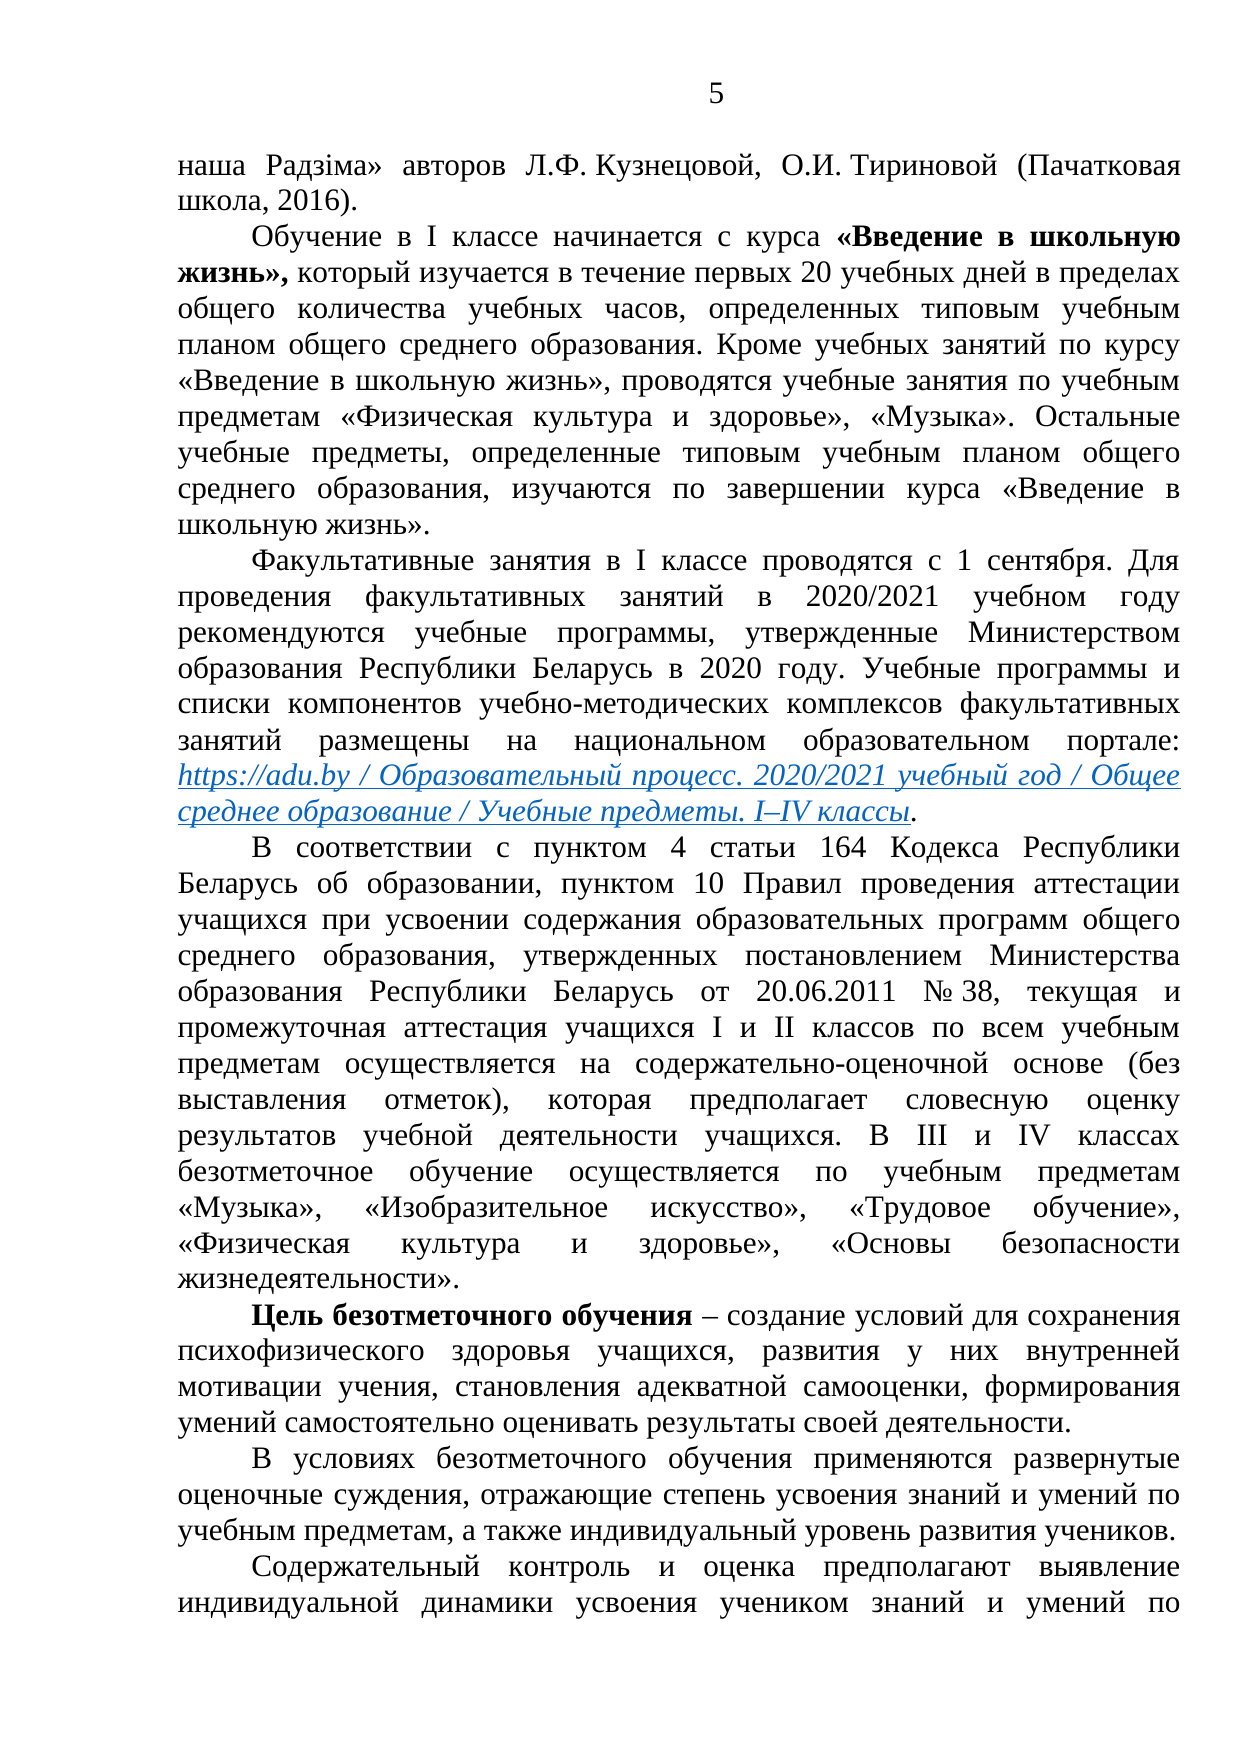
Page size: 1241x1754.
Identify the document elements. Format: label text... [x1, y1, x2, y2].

text Факультативные занятия в I классе проводятся с 1 сентября. Для проведения факультативных занятий в 2020/2021 учебном году рекомендуются учебные программы, утвержденные Министерством образования Республики Беларусь в 2020 году. Учебные программы и списки компонентов учебно-методических комплексов факультативных занятий размещены на национальном образовательном портале: https://adu.by / Образовательный процесс. 2020/2021 учебный год / Общее среднее образование / Учебные предметы. I–IV классы. [177, 789, 1181, 828]
text В соответствии с пунктом 4 статьи 164 Кодекса Республики Беларусь об образовании, пунктом 10 Правил проведения аттестации учащихся при усвоении содержания образовательных программ общего среднего образования, утвержденных постановлением Министерства образования Республики Беларусь от 20.06.2011 № 38, текущая и промежуточная аттестация учащихся I и II классов по всем учебным предметам осуществляется на содержательно-оценочной основе (без выставления отметок), которая предполагает словесную оценку результатов учебной деятельности учащихся. В III и IV классах безотметочное обучение осуществляется по учебным предметам «Музыка», «Изобразительное искусство», «Трудовое обучение», «Физическая культура и здоровье», «Основы безопасности жизнедеятельности». [177, 828, 1181, 1296]
text В условиях безотметочного обучения применяются развернутые оценочные суждения, отражающие степень усвоения знаний и умений по учебным предметам, а также индивидуальный уровень развития учеников. [177, 1439, 1181, 1547]
text Цель безотметочного обучения – создание условий для сохранения психофизического здоровья учащихся, развития у них внутренней мотивации учения, становления адекватной самооценки, формирования умений самостоятельно оценивать результаты своей деятельности. [177, 1296, 1181, 1439]
text Факультативные занятия в I классе проводятся с 1 сентября. Для проведения факультативных занятий в 2020/2021 учебном году рекомендуются учебные программы, утвержденные Министерством образования Республики Беларусь в 2020 году. Учебные программы и списки компонентов учебно-методических комплексов факультативных занятий размещены на национальном образовательном портале: https://adu.by / Образовательный процесс. 2020/2021 учебный год / Общее среднее образование / Учебные предметы. I–IV классы. [177, 541, 1181, 788]
text Обучение в I классе начинается с курса «Введение в школьную жизнь», который изучается в течение первых 20 учебных дней в пределах общего количества учебных часов, определенных типовым учебным планом общего среднего образования. Кроме учебных занятий по курсу «Введение в школьную жизнь», проводятся учебные занятия по учебным предметам «Физическая культура и здоровье», «Музыка». Остальные учебные предметы, определенные типовым учебным планом общего среднего образования, изучаются по завершении курса «Введение в школьную жизнь». [177, 218, 1181, 541]
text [177, 146, 1181, 218]
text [177, 1547, 1181, 1619]
